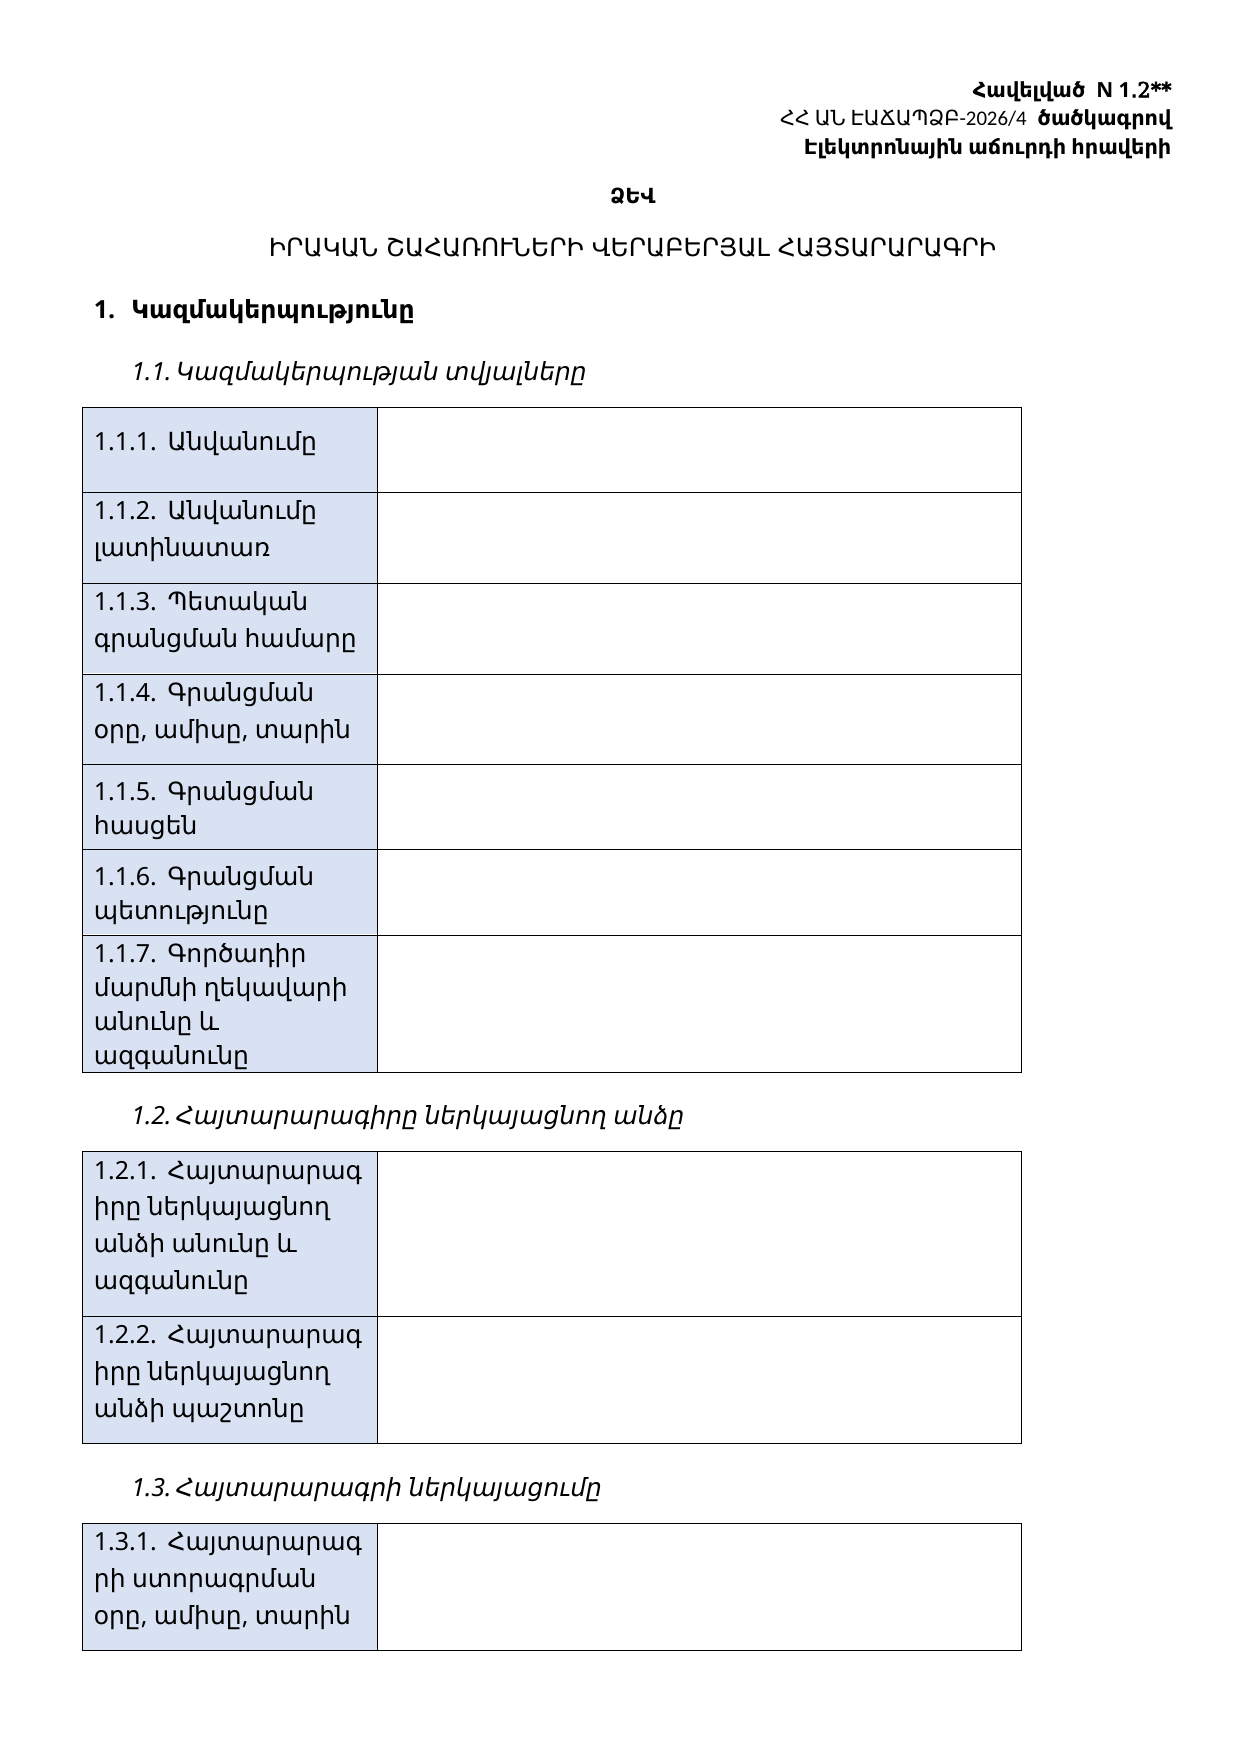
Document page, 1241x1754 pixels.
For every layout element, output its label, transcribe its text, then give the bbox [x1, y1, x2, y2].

list Կազմակերպության տվյալները [131, 353, 1171, 387]
text ԻՐԱԿԱՆ ՇԱՀԱՌՈՒՆԵՐԻ ՎԵՐԱԲԵՐՅԱԼ ՀԱՅՏԱՐԱՐԱԳՐԻ [94, 233, 1171, 262]
table_cell Հայտարարագիրը ներկայացնող անձի պաշտոնը [83, 1317, 377, 1443]
table_cell Գրանցման հասցեն [83, 765, 377, 849]
text Էլեկտրոնային աճուրդի հրավերի [94, 132, 1171, 160]
table_cell Գործադիր մարմնի ղեկավարի անունը և ազգանունը [83, 936, 377, 1072]
table_header Հայտարարագիրը ներկայացնող անձի անունը և ազգանունը [83, 1152, 377, 1316]
table_header [378, 1152, 1021, 1316]
table_header [378, 408, 1021, 492]
table_header Հայտարարագրի ստորագրման օրը, ամիսը, տարին [83, 1524, 377, 1650]
text ՀՀ ԱՆ ԷԱՃԱՊՁԲ-2026/4 ծածկագրով [94, 103, 1171, 132]
table_cell Անվանումը լատինատառ [83, 493, 377, 583]
table_cell [378, 1317, 1021, 1443]
table_header Անվանումը [83, 408, 377, 492]
list Կազմակերպությունը [94, 291, 1171, 326]
list Հայտարարագիրը ներկայացնող անձը [131, 1098, 1171, 1132]
table_cell [378, 765, 1021, 849]
table_header [378, 1524, 1021, 1650]
table_cell Գրանցման օրը, ամիսը, տարին [83, 675, 377, 764]
list Հայտարարագրի ներկայացումը [131, 1469, 1171, 1503]
table_cell Գրանցման պետությունը [83, 850, 377, 934]
text ՁԵՎ [94, 184, 1171, 209]
table_cell [378, 493, 1021, 583]
table_cell Պետական գրանցման համարը [83, 584, 377, 673]
table_cell [378, 584, 1021, 673]
table_cell [378, 936, 1021, 1072]
table_cell [378, 675, 1021, 764]
text Հավելված N 1․2** [94, 75, 1171, 103]
table_cell [378, 850, 1021, 934]
